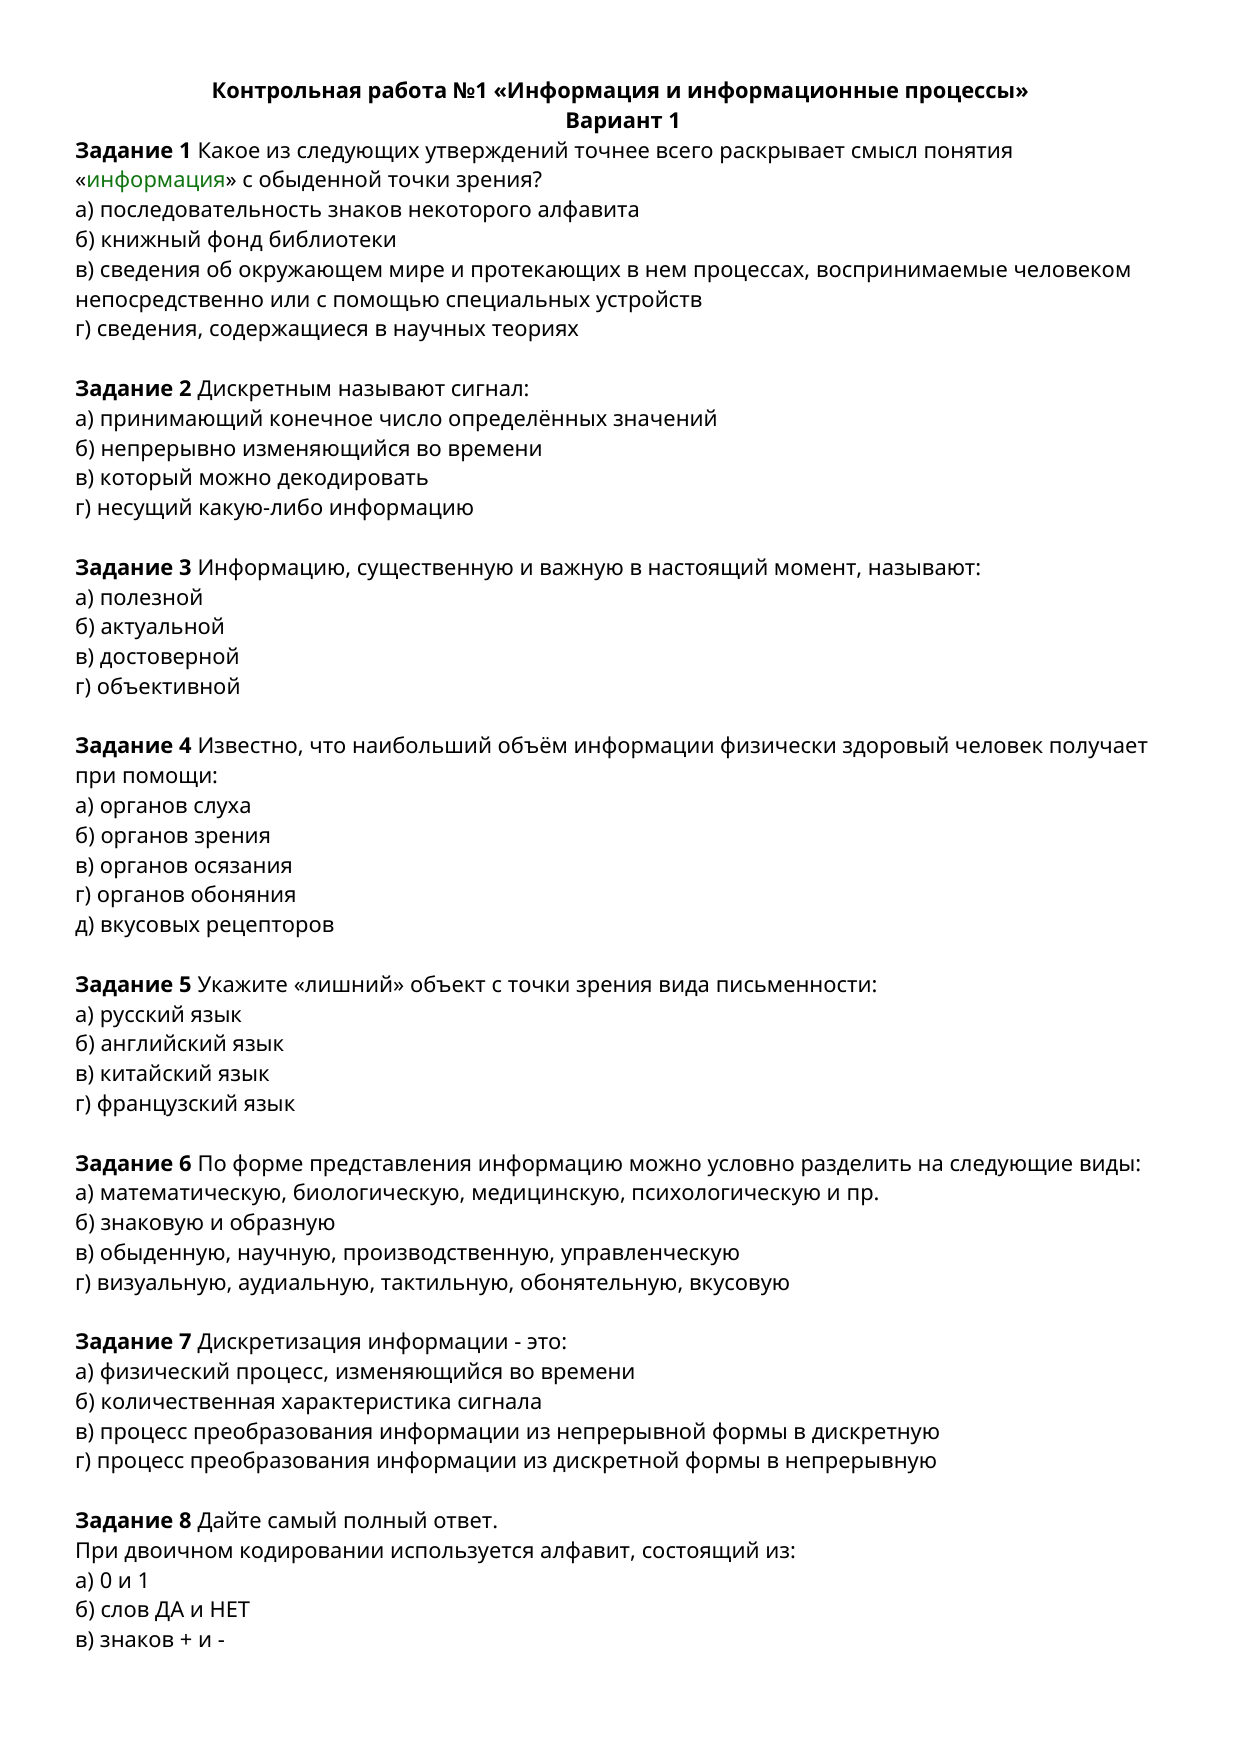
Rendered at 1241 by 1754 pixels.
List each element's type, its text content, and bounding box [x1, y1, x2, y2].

text Вариант 1 [75, 105, 1165, 134]
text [75, 134, 1165, 1654]
text Контрольная работа №1 «Информация и информационные процессы» [75, 75, 1165, 105]
